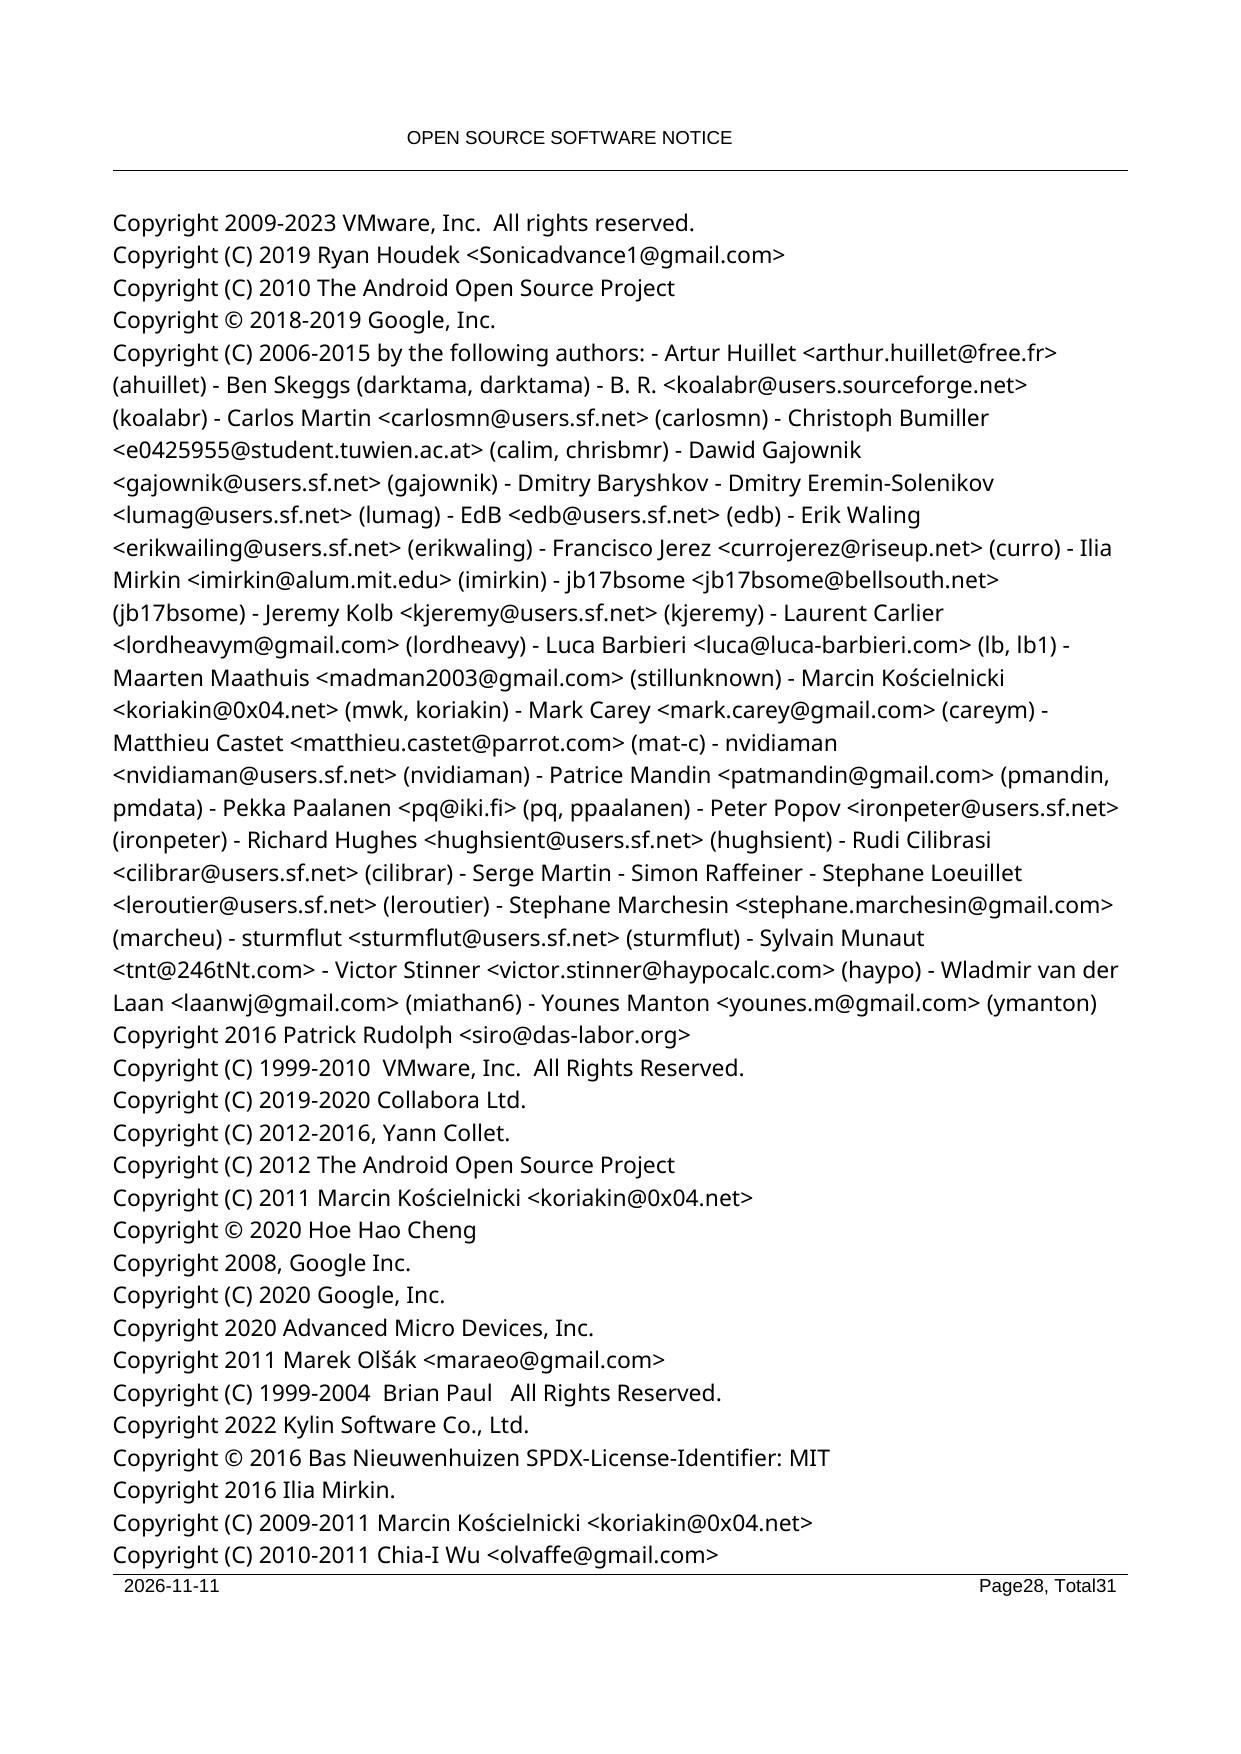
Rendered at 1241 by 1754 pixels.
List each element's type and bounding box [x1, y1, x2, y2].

text [112, 206, 1128, 1571]
